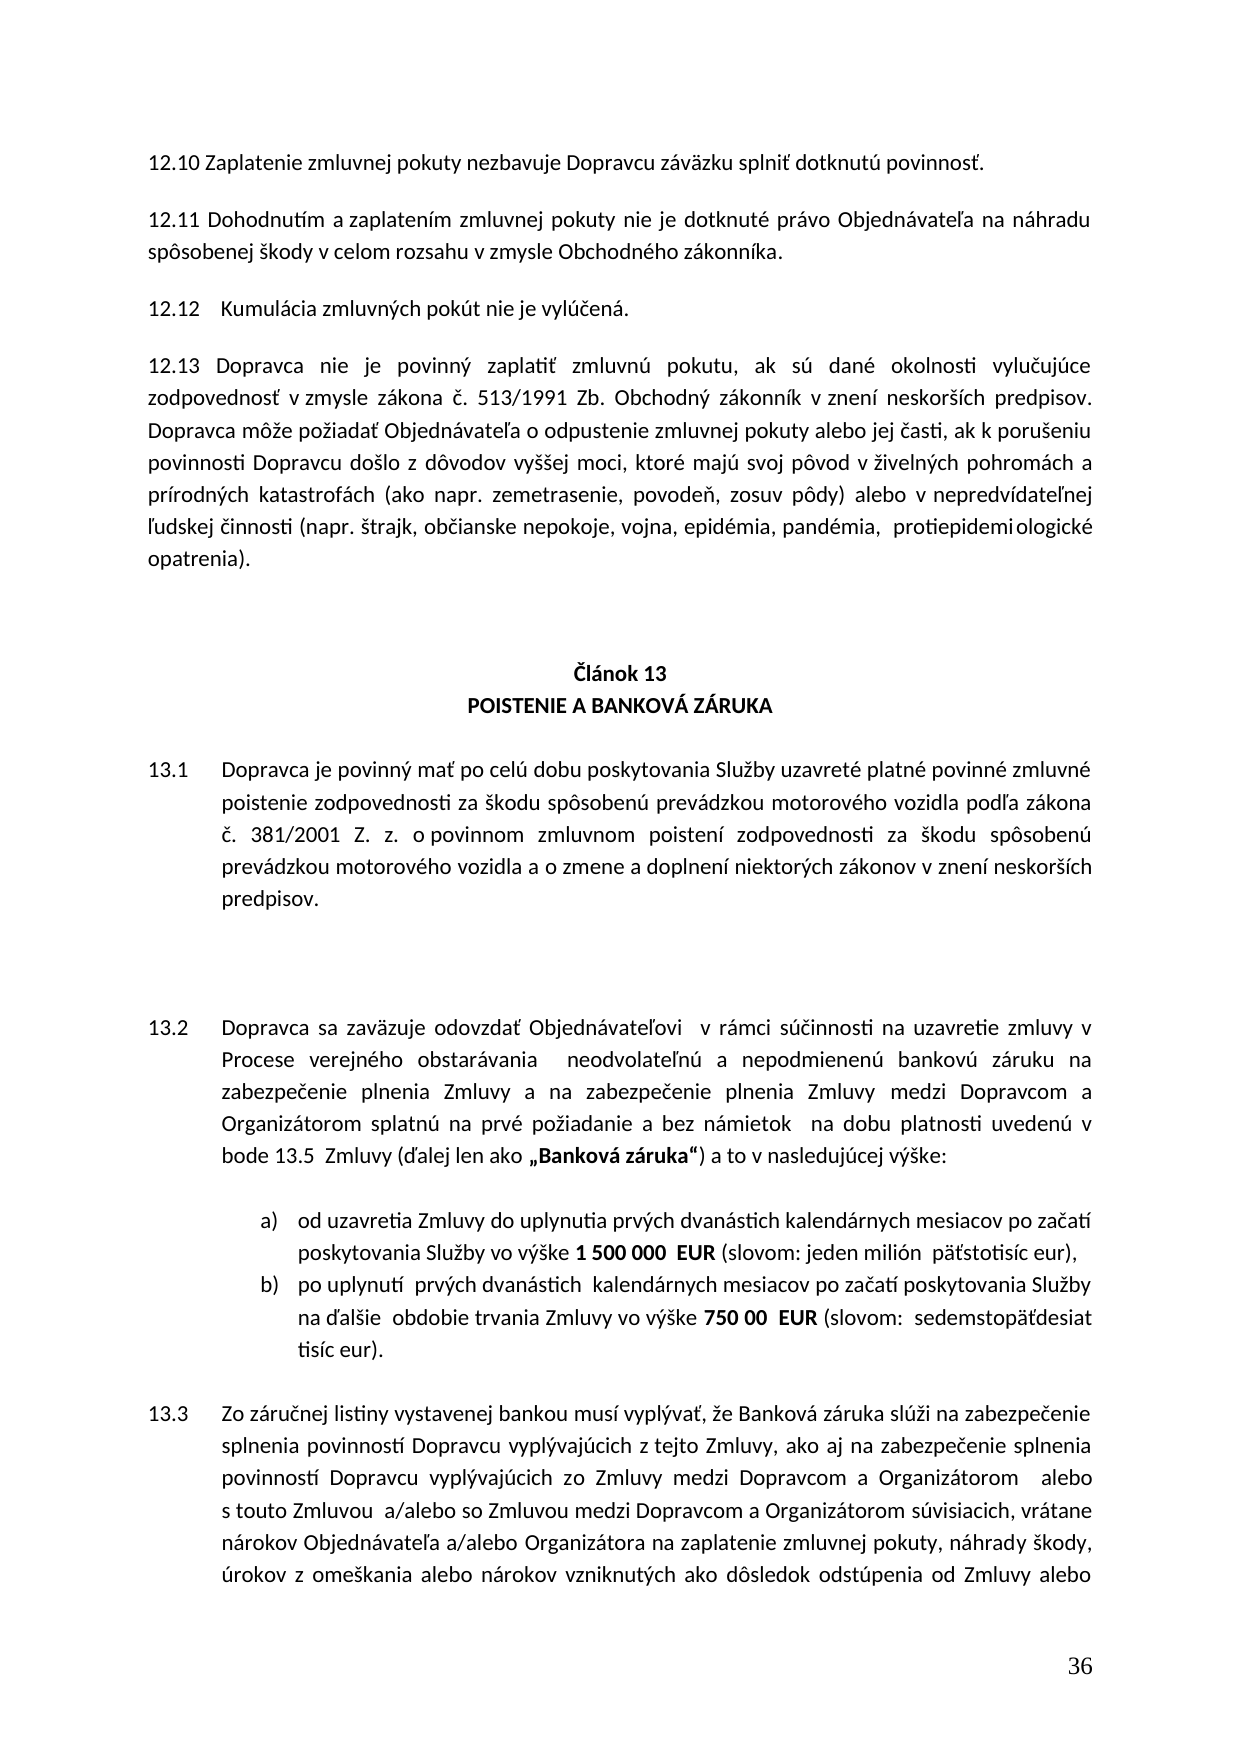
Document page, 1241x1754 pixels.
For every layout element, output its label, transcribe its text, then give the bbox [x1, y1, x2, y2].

text POISTENIE A BANKOVÁ ZÁRUKA [148, 691, 1093, 719]
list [148, 1399, 1093, 1588]
list po uplynutí prvých dvanástich kalendárnych mesiacov po začatí poskytovania Služby na ďalšie obdobie trvania Zmluvy vo výške 750 00 EUR (slovom: sedemstopäťdesiat tisíc eur). [260, 1270, 1093, 1363]
list Dopravca je povinný mať po celú dobu poskytovania Služby uzavreté platné povinné zmluvné poistenie zodpovednosti za škodu spôsobenú prevádzkou motorového vozidla podľa zákona č. 381/2001 Z. z. o povinnom zmluvnom poistení zodpovednosti za škodu spôsobenú prevádzkou motorového vozidla a o zmene a doplnení niektorých zákonov v znení neskorších predpisov. [148, 755, 1093, 912]
text 12.10 Zaplatenie zmluvnej pokuty nezbavuje Dopravcu záväzku splniť dotknutú povinnosť. [148, 148, 1093, 176]
text 12.12 Kumulácia zmluvných pokút nie je vylúčená. [148, 294, 1093, 322]
list Dopravca sa zaväzuje odovzdať Objednávateľovi v rámci súčinnosti na uzavretie zmluvy v Procese verejného obstarávania neodvolateľnú a nepodmienenú bankovú záruku na zabezpečenie plnenia Zmluvy a na zabezpečenie plnenia Zmluvy medzi Dopravcom a Organizátorom splatnú na prvé požiadanie a bez námietok na dobu platnosti uvedenú v bode 13.5 Zmluvy (ďalej len ako „Banková záruka“) a to v nasledujúcej výške: [148, 1013, 1093, 1170]
list od uzavretia Zmluvy do uplynutia prvých dvanástich kalendárnych mesiacov po začatí poskytovania Služby vo výške 1 500 000 EUR (slovom: jeden milión päťstotisíc eur), [260, 1206, 1093, 1266]
text 12.11 Dohodnutím a zaplatením zmluvnej pokuty nie je dotknuté právo Objednávateľa na náhradu spôsobenej škody v celom rozsahu v zmysle Obchodného zákonníka. [148, 205, 1093, 265]
text Článok 13 [148, 659, 1093, 687]
text 12.13 Dopravca nie je povinný zaplatiť zmluvnú pokutu, ak sú dané okolnosti vylučujúce zodpovednosť v zmysle zákona č. 513/1991 Zb. Obchodný zákonník v znení neskorších predpisov. Dopravca môže požiadať Objednávateľa o odpustenie zmluvnej pokuty alebo jej časti, ak k porušeniu povinnosti Dopravcu došlo z dôvodov vyššej moci, ktoré majú svoj pôvod v živelných pohromách a prírodných katastrofách (ako napr. zemetrasenie, povodeň, zosuv pôdy) alebo v nepredvídateľnej ľudskej činnosti (napr. štrajk, občianske nepokoje, vojna, epidémia, pandémia, protiepidemiologické opatrenia). [148, 351, 1093, 572]
